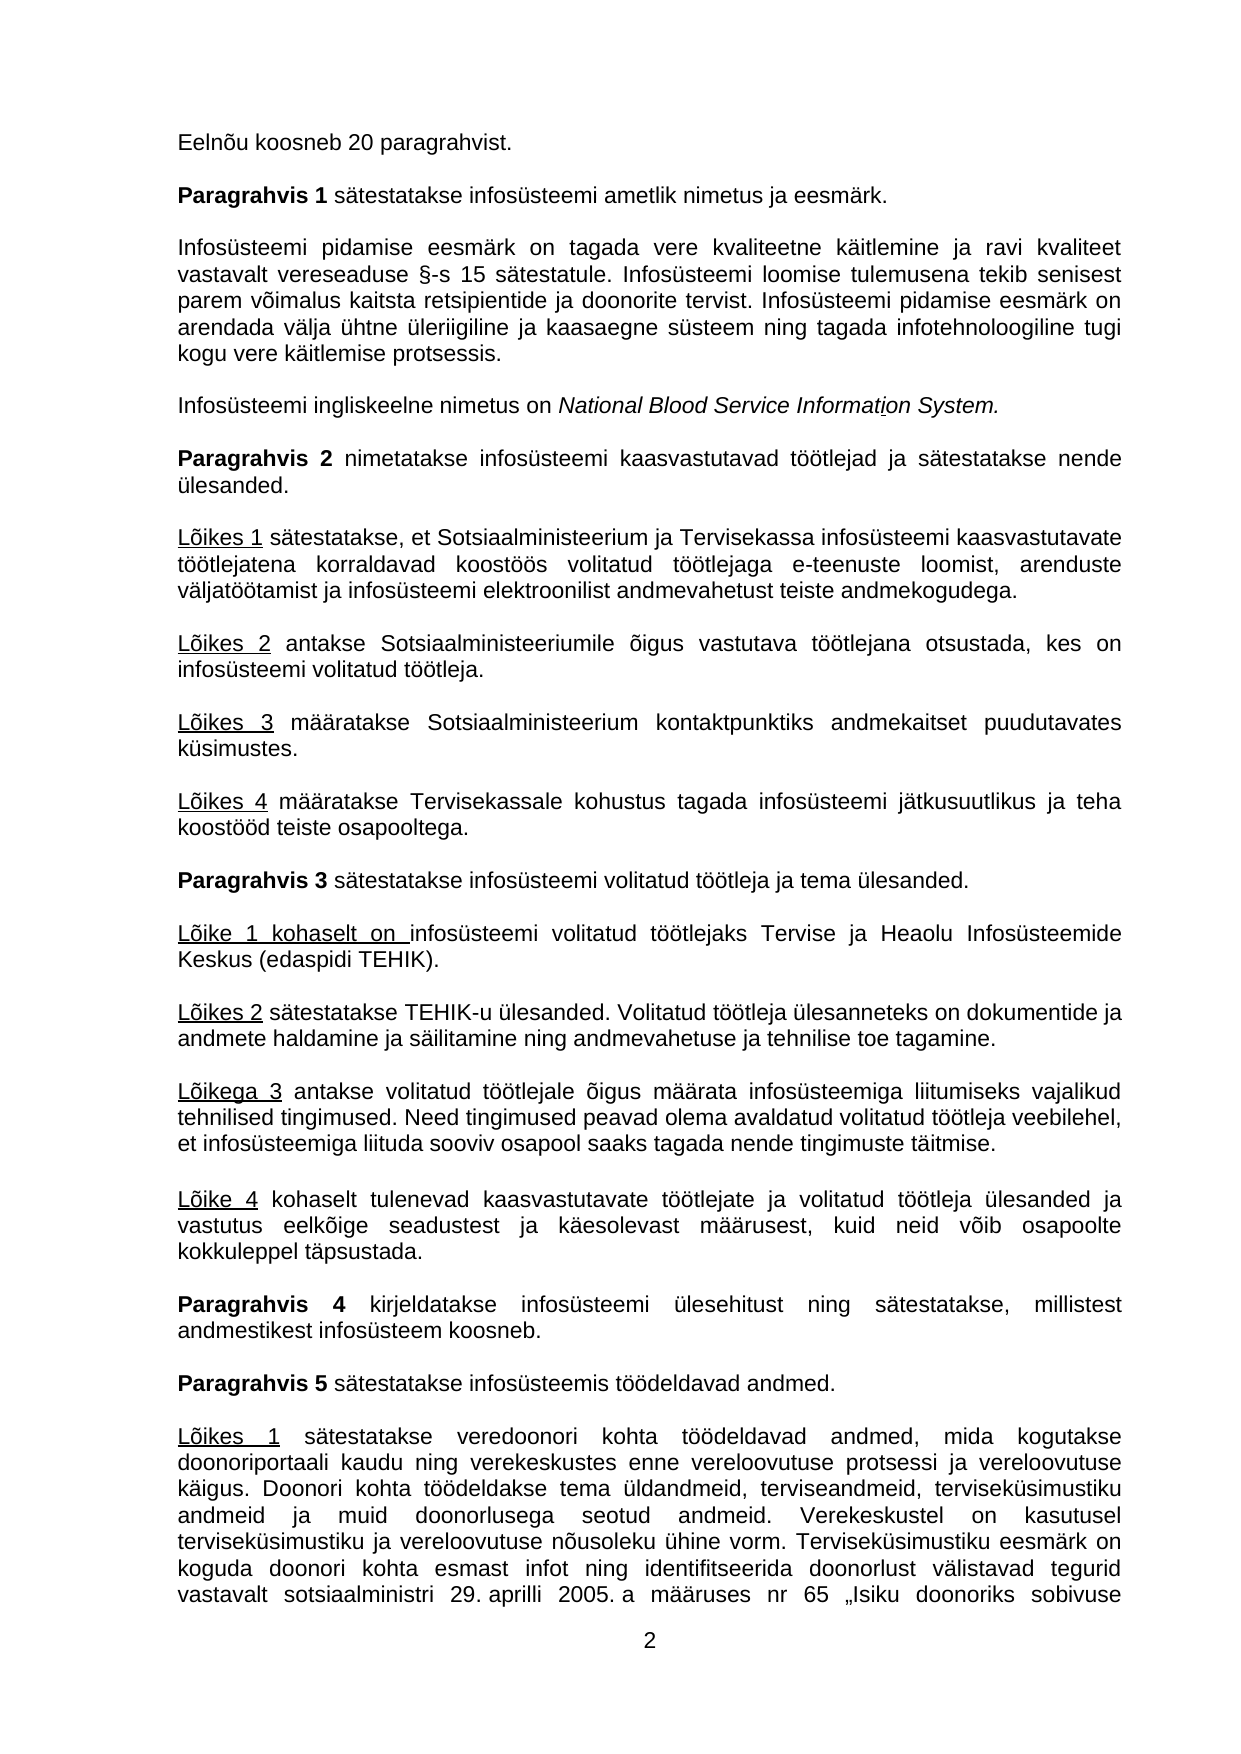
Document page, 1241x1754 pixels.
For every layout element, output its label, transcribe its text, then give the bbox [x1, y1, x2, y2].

text Lõikes 2 sätestatakse TEHIK-u ülesanded. Volitatud töötleja ülesanneteks on dokumentide ja andmete haldamine ja säilitamine ning andmevahetuse ja tehnilise toe tagamine. [177, 999, 1122, 1051]
text Lõike 4 kohaselt tulenevad kaasvastutavate töötlejate ja volitatud töötleja ülesanded ja vastutus eelkõige seadustest ja käesolevast määrusest, kuid neid võib osapoolte kokkuleppel täpsustada. [177, 1186, 1122, 1264]
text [177, 1423, 1122, 1607]
text Lõikega 3 antakse volitatud töötlejale õigus määrata infosüsteemiga liitumiseks vajalikud tehnilised tingimused. Need tingimused peavad olema avaldatud volitatud töötleja veebilehel, et infosüsteemiga liituda sooviv osapool saaks tagada nende tingimuste täitmise. [177, 1078, 1122, 1157]
text Infosüsteemi ingliskeelne nimetus on National Blood Service Information System. [177, 392, 1122, 419]
text Lõikes 4 määratakse Tervisekassale kohustus tagada infosüsteemi jätkusuutlikus ja teha koostööd teiste osapooltega. [177, 788, 1122, 841]
text Lõikes 1 sätestatakse, et Sotsiaalministeerium ja Tervisekassa infosüsteemi kaasvastutavate töötlejatena korraldavad koostöös volitatud töötlejaga e-teenuste loomist, arenduste väljatöötamist ja infosüsteemi elektroonilist andmevahetust teiste andmekogudega. [177, 524, 1122, 603]
text Lõikes 2 antakse Sotsiaalministeeriumile õigus vastutava töötlejana otsustada, kes on infosüsteemi volitatud töötleja. [177, 630, 1122, 682]
text Lõike 1 kohaselt on infosüsteemi volitatud töötlejaks Tervise ja Heaolu Infosüsteemide Keskus (edaspidi TEHIK). [177, 919, 1122, 972]
text Infosüsteemi pidamise eesmärk on tagada vere kvaliteetne käitlemine ja ravi kvaliteet vastavalt vereseaduse §-s 15 sätestatule. Infosüsteemi loomise tulemusena tekib senisest parem võimalus kaitsta retsipientide ja doonorite tervist. Infosüsteemi pidamise eesmärk on arendada välja ühtne üleriigiline ja kaasaegne süsteem ning tagada infotehnoloogiline tugi kogu vere käitlemise protsessis. [177, 234, 1122, 366]
text Paragrahvis 1 sätestatakse infosüsteemi ametlik nimetus ja eesmärk. [177, 182, 1122, 208]
text Paragrahvis 2 nimetatakse infosüsteemi kaasvastutavad töötlejad ja sätestatakse nende ülesanded. [177, 445, 1122, 498]
text Paragrahvis 4 kirjeldatakse infosüsteemi ülesehitust ning sätestatakse, millistest andmestikest infosüsteem koosneb. [177, 1291, 1122, 1344]
text Paragrahvis 5 sätestatakse infosüsteemis töödeldavad andmed. [177, 1370, 1122, 1396]
text Paragrahvis 3 sätestatakse infosüsteemi volitatud töötleja ja tema ülesanded. [177, 867, 1122, 893]
text Eelnõu koosneb 20 paragrahvist. [177, 129, 1122, 155]
text Lõikes 3 määratakse Sotsiaalministeerium kontaktpunktiks andmekaitset puudutavates küsimustes. [177, 709, 1122, 761]
